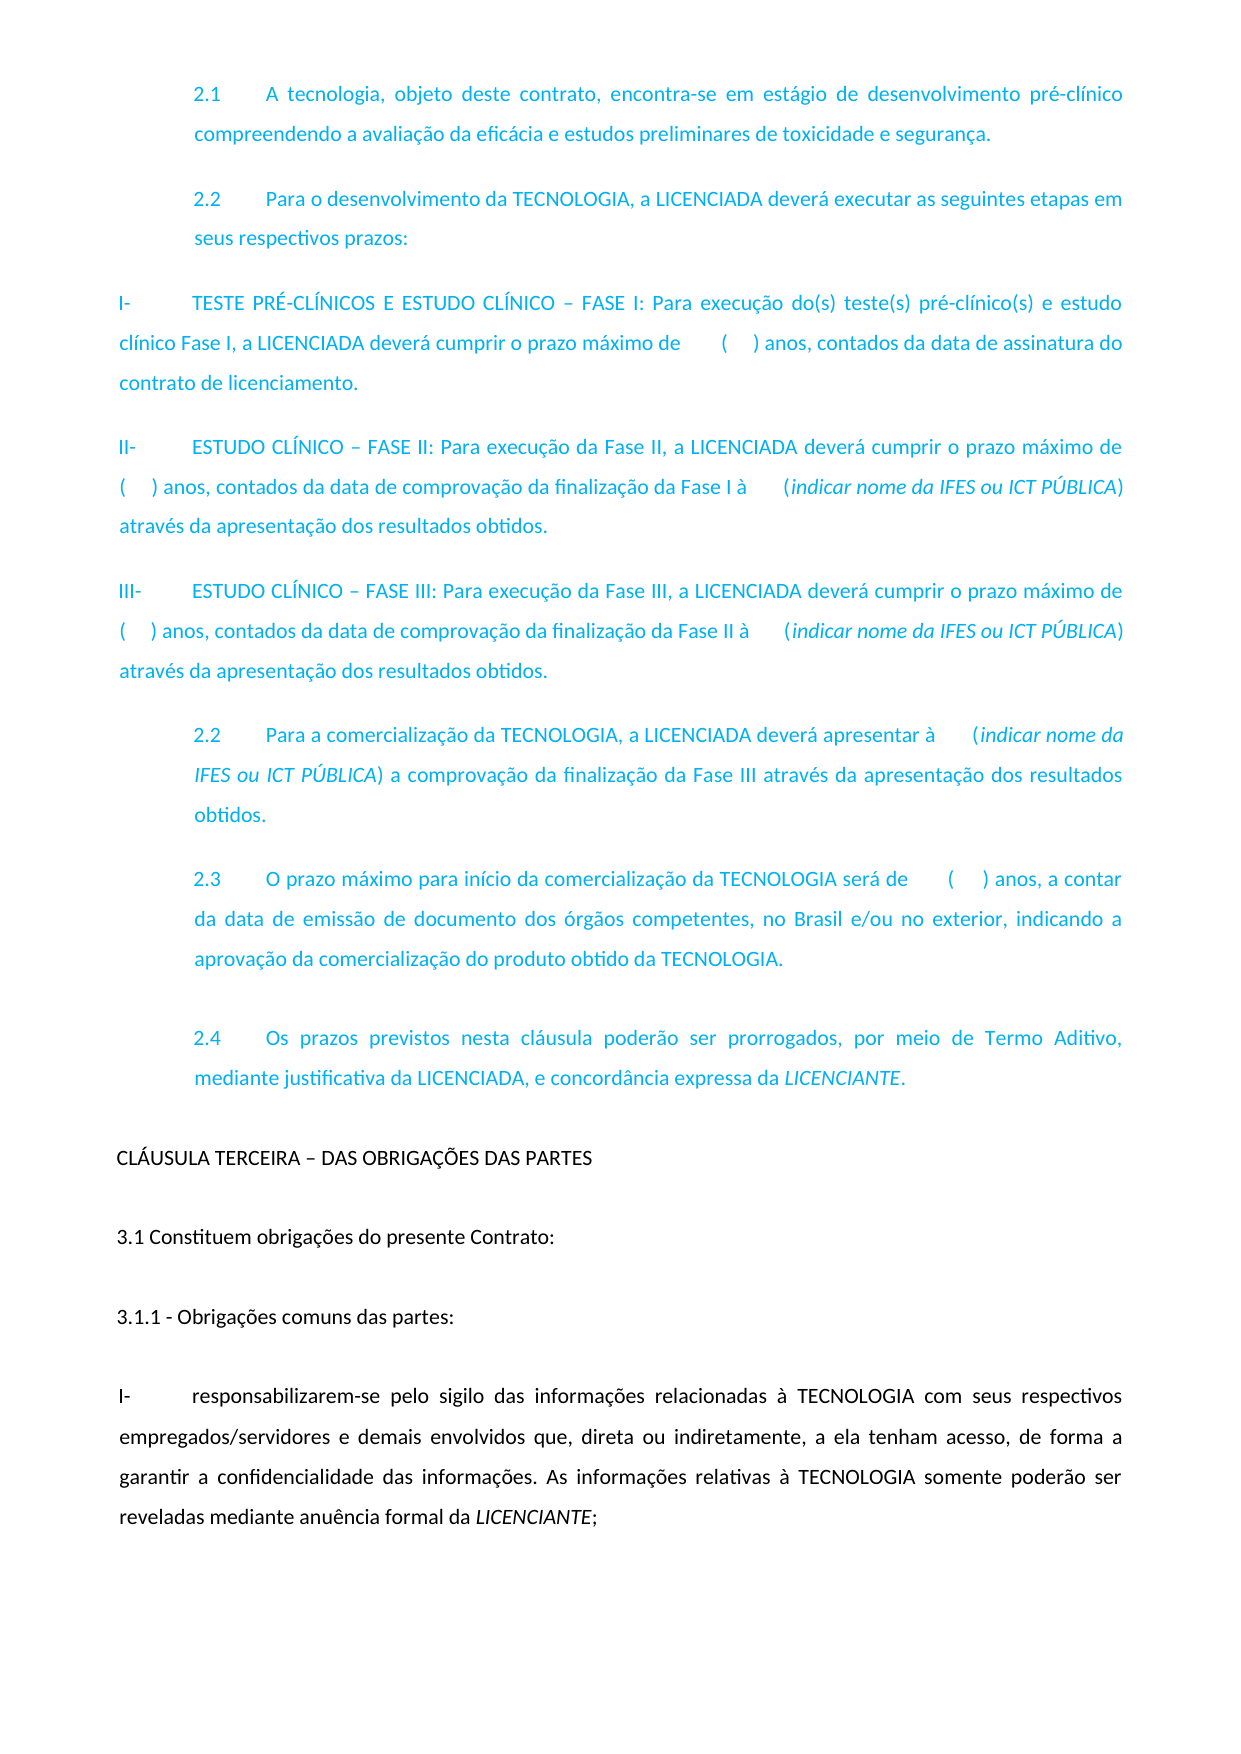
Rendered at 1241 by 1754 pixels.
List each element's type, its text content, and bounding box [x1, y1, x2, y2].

list ESTUDO CLÍNICO – FASE II: Para execução da Fase II, a LICENCIADA deverá cumprir o prazo máximo de ( ) anos, contados da data de comprovação da finalização da Fase I à (indicar nome da IFES ou ICT PÚBLICA) através da apresentação dos resultados obtidos. [118, 433, 1124, 539]
list O prazo máximo para início da comercialização da TECNOLOGIA será de ( ) anos, a contar da data de emissão de documento dos órgãos competentes, no Brasil e/ou no exterior, indicando a aprovação da comercialização do produto obtido da TECNOLOGIA. [193, 866, 1124, 972]
list responsabilizarem-se pelo sigilo das informações relacionadas à TECNOLOGIA com seus respectivos empregados/servidores e demais envolvidos que, direta ou indiretamente, a ela tenham acesso, de forma a garantir a confidencialidade das informações. As informações relativas à TECNOLOGIA somente poderão ser reveladas mediante anuência formal da LICENCIANTE; [118, 1383, 1123, 1530]
list A tecnologia, objeto deste contrato, encontra-se em estágio de desenvolvimento pré-clínico compreendendo a avaliação da eficácia e estudos preliminares de toxicidade e segurança. [193, 81, 1124, 147]
text CLÁUSULA TERCEIRA – DAS OBRIGAÇÕES DAS PARTES [116, 1144, 1123, 1170]
list Para o desenvolvimento da TECNOLOGIA, a LICENCIADA deverá executar as seguintes etapas em seus respectivos prazos: [193, 185, 1124, 251]
list ESTUDO CLÍNICO – FASE III: Para execução da Fase III, a LICENCIADA deverá cumprir o prazo máximo de ( ) anos, contados da data de comprovação da finalização da Fase II à (indicar nome da IFES ou ICT PÚBLICA) através da apresentação dos resultados obtidos. [118, 577, 1124, 683]
text 3.1 Constituem obrigações do presente Contrato: [116, 1223, 1123, 1250]
text 3.1.1 - Obrigações comuns das partes: [116, 1303, 1123, 1330]
list Os prazos previstos nesta cláusula poderão ser prorrogados, por meio de Termo Aditivo, mediante justificativa da LICENCIADA, e concordância expressa da LICENCIANTE. [193, 1024, 1124, 1091]
list TESTE PRÉ-CLÍNICOS E ESTUDO CLÍNICO – FASE I: Para execução do(s) teste(s) pré-clínico(s) e estudo clínico Fase I, a LICENCIADA deverá cumprir o prazo máximo de ( ) anos, contados da data de assinatura do contrato de licenciamento. [118, 289, 1124, 395]
list Para a comercialização da TECNOLOGIA, a LICENCIADA deverá apresentar à (indicar nome da IFES ou ICT PÚBLICA) a comprovação da finalização da Fase III através da apresentação dos resultados obtidos. [193, 721, 1124, 827]
